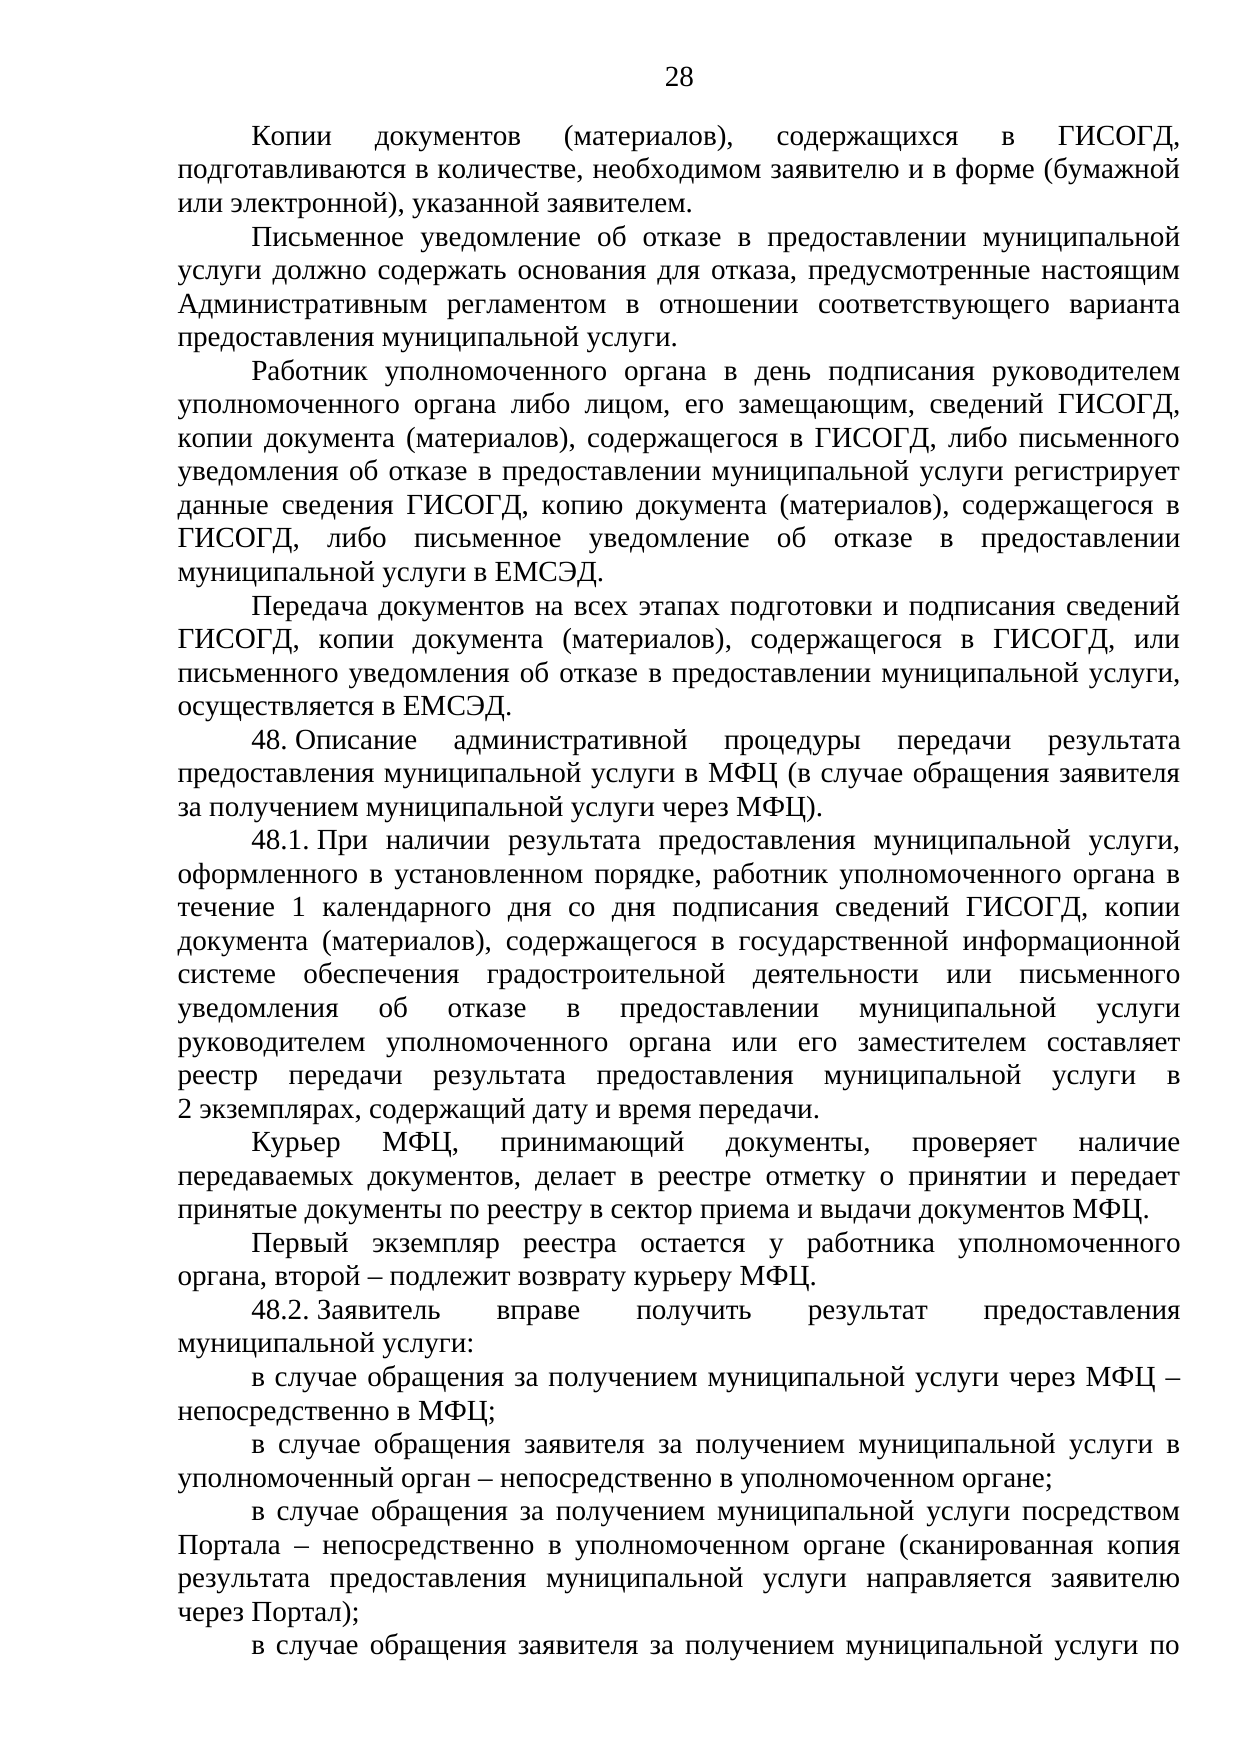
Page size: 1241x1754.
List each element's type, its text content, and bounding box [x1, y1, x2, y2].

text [177, 1627, 1181, 1661]
text 48. Описание административной процедуры передачи результата предоставления муниципальной услуги в МФЦ (в случае обращения заявителя за получением муниципальной услуги через МФЦ). [177, 722, 1181, 822]
text 48.2. Заявитель вправе получить результат предоставления муниципальной услуги: [177, 1292, 1181, 1359]
text Письменное уведомление об отказе в предоставлении муниципальной услуги должно содержать основания для отказа, предусмотренные настоящим Административным регламентом в отношении соответствующего варианта предоставления муниципальной услуги. [177, 219, 1181, 353]
text Передача документов на всех этапах подготовки и подписания сведений ГИСОГД, копии документа (материалов), содержащегося в ГИСОГД, или письменного уведомления об отказе в предоставлении муниципальной услуги, осуществляется в ЕМСЭД. [177, 588, 1181, 722]
text в случае обращения за получением муниципальной услуги через МФЦ – непосредственно в МФЦ; [177, 1359, 1181, 1426]
text Копии документов (материалов), содержащихся в ГИСОГД, подготавливаются в количестве, необходимом заявителю и в форме (бумажной или электронной), указанной заявителем. [177, 118, 1181, 219]
text Работник уполномоченного органа в день подписания руководителем уполномоченного органа либо лицом, его замещающим, сведений ГИСОГД, копии документа (материалов), содержащегося в ГИСОГД, либо письменного уведомления об отказе в предоставлении муниципальной услуги регистрирует данные сведения ГИСОГД, копию документа (материалов), содержащегося в ГИСОГД, либо письменное уведомление об отказе в предоставлении муниципальной услуги в ЕМСЭД. [177, 353, 1181, 588]
text в случае обращения заявителя за получением муниципальной услуги в уполномоченный орган – непосредственно в уполномоченном органе; [177, 1426, 1181, 1493]
text Курьер МФЦ, принимающий документы, проверяет наличие передаваемых документов, делает в реестре отметку о принятии и передает принятые документы по реестру в сектор приема и выдачи документов МФЦ. [177, 1124, 1181, 1225]
text 48.1. При наличии результата предоставления муниципальной услуги, оформленного в установленном порядке, работник уполномоченного органа в течение 1 календарного дня со дня подписания сведений ГИСОГД, копии документа (материалов), содержащегося в государственной информационной системе обеспечения градостроительной деятельности или письменного уведомления об отказе в предоставлении муниципальной услуги руководителем уполномоченного органа или его заместителем составляет реестр передачи результата предоставления муниципальной услуги в 2 экземплярах, содержащий дату и время передачи. [177, 822, 1181, 1124]
text Первый экземпляр реестра остается у работника уполномоченного органа, второй – подлежит возврату курьеру МФЦ. [177, 1225, 1181, 1292]
text в случае обращения за получением муниципальной услуги посредством Портала – непосредственно в уполномоченном органе (сканированная копия результата предоставления муниципальной услуги направляется заявителю через Портал); [177, 1493, 1181, 1627]
